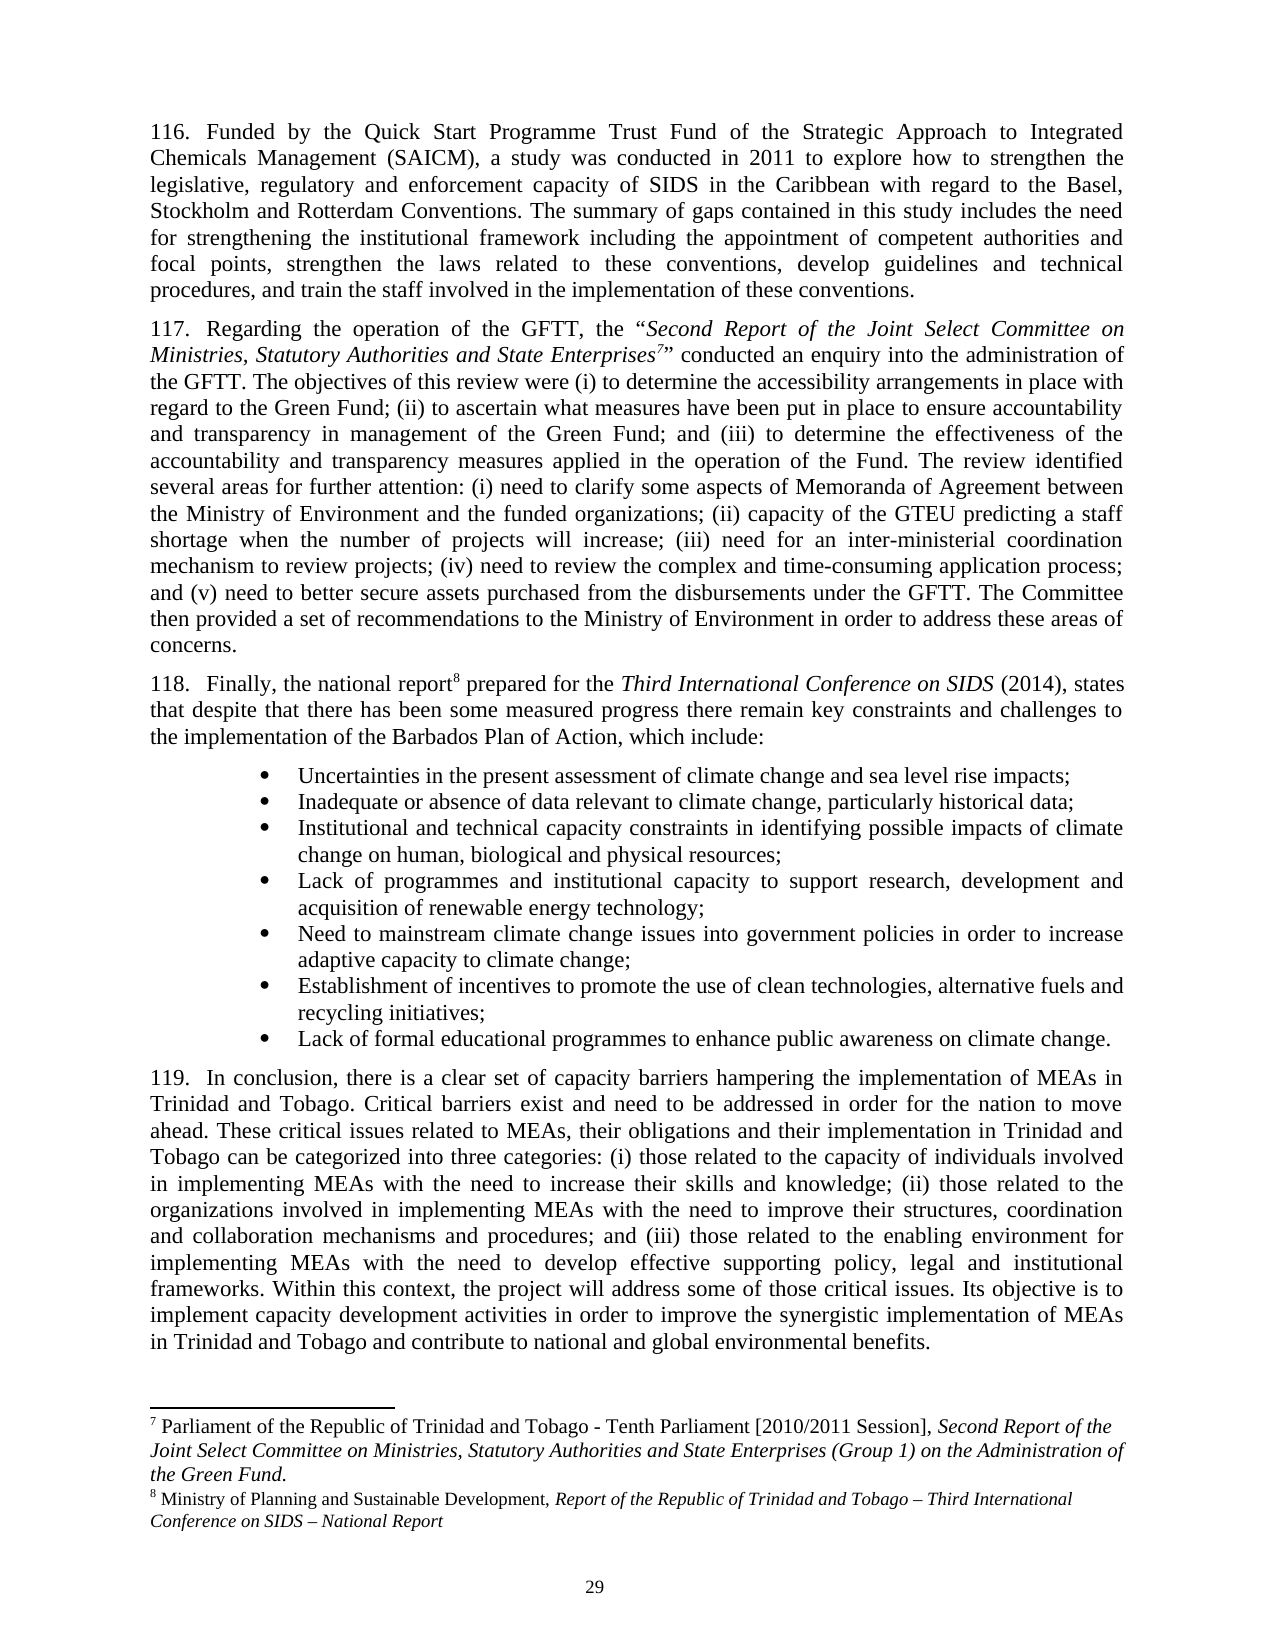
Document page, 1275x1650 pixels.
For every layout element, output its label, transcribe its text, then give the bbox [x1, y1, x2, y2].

list Need to mainstream climate change issues into government policies in order to increase adaptive capacity to climate change; [261, 920, 1125, 973]
list Inadequate or absence of data relevant to climate change, particularly historical data; [261, 788, 1125, 814]
list Institutional and technical capacity constraints in identifying possible impacts of climate change on human, biological and physical resources; [261, 814, 1125, 867]
list Lack of formal educational programmes to enhance public awareness on climate change. [261, 1025, 1125, 1052]
list Establishment of incentives to promote the use of clean technologies, alternative fuels and recycling initiatives; [261, 973, 1125, 1025]
list Funded by the Quick Start Programme Trust Fund of the Strategic Approach to Integrated Chemicals Management (SAICM), a study was conducted in 2011 to explore how to strengthen the legislative, regulatory and enforcement capacity of SIDS in the Caribbean with regard to the Basel, Stockholm and Rotterdam Conventions. The summary of gaps contained in this study includes the need for strengthening the institutional framework including the appointment of competent authorities and focal points, strengthen the laws related to these conventions, develop guidelines and technical procedures, and train the staff involved in the implementation of these conventions. [150, 118, 1125, 303]
list Uncertainties in the present assessment of climate change and sea level rise impacts; [261, 762, 1125, 788]
list Regarding the operation of the GFTT, the “Second Report of the Joint Select Committee on Ministries, Statutory Authorities and State Enterprises” conducted an enquiry into the administration of the GFTT. The objectives of this review were (i) to determine the accessibility arrangements in place with regard to the Green Fund; (ii) to ascertain what measures have been put in place to ensure accountability and transparency in management of the Green Fund; and (iii) to determine the effectiveness of the accountability and transparency measures applied in the operation of the Fund. The review identified several areas for further attention: (i) need to clarify some aspects of Memoranda of Agreement between the Ministry of Environment and the funded organizations; (ii) capacity of the GTEU predicting a staff shortage when the number of projects will increase; (iii) need for an inter-ministerial coordination mechanism to review projects; (iv) need to review the complex and time-consuming application process; and (v) need to better secure assets purchased from the disbursements under the GFTT. The Committee then provided a set of recommendations to the Ministry of Environment in order to address these areas of concerns. [150, 315, 1125, 658]
list Finally, the national report prepared for the Third International Conference on SIDS (2014), states that despite that there has been some measured progress there remain key constraints and challenges to the implementation of the Barbados Plan of Action, which include: [150, 670, 1125, 749]
list Lack of programmes and institutional capacity to support research, development and acquisition of renewable energy technology; [261, 867, 1125, 920]
list In conclusion, there is a clear set of capacity barriers hampering the implementation of MEAs in Trinidad and Tobago. Critical barriers exist and need to be addressed in order for the nation to move ahead. These critical issues related to MEAs, their obligations and their implementation in Trinidad and Tobago can be categorized into three categories: (i) those related to the capacity of individuals involved in implementing MEAs with the need to increase their skills and knowledge; (ii) those related to the organizations involved in implementing MEAs with the need to improve their structures, coordination and collaboration mechanisms and procedures; and (iii) those related to the enabling environment for implementing MEAs with the need to develop effective supporting policy, legal and institutional frameworks. Within this context, the project will address some of those critical issues. Its objective is to implement capacity development activities in order to improve the synergistic implementation of MEAs in Trinidad and Tobago and contribute to national and global environmental benefits. [150, 1064, 1125, 1354]
